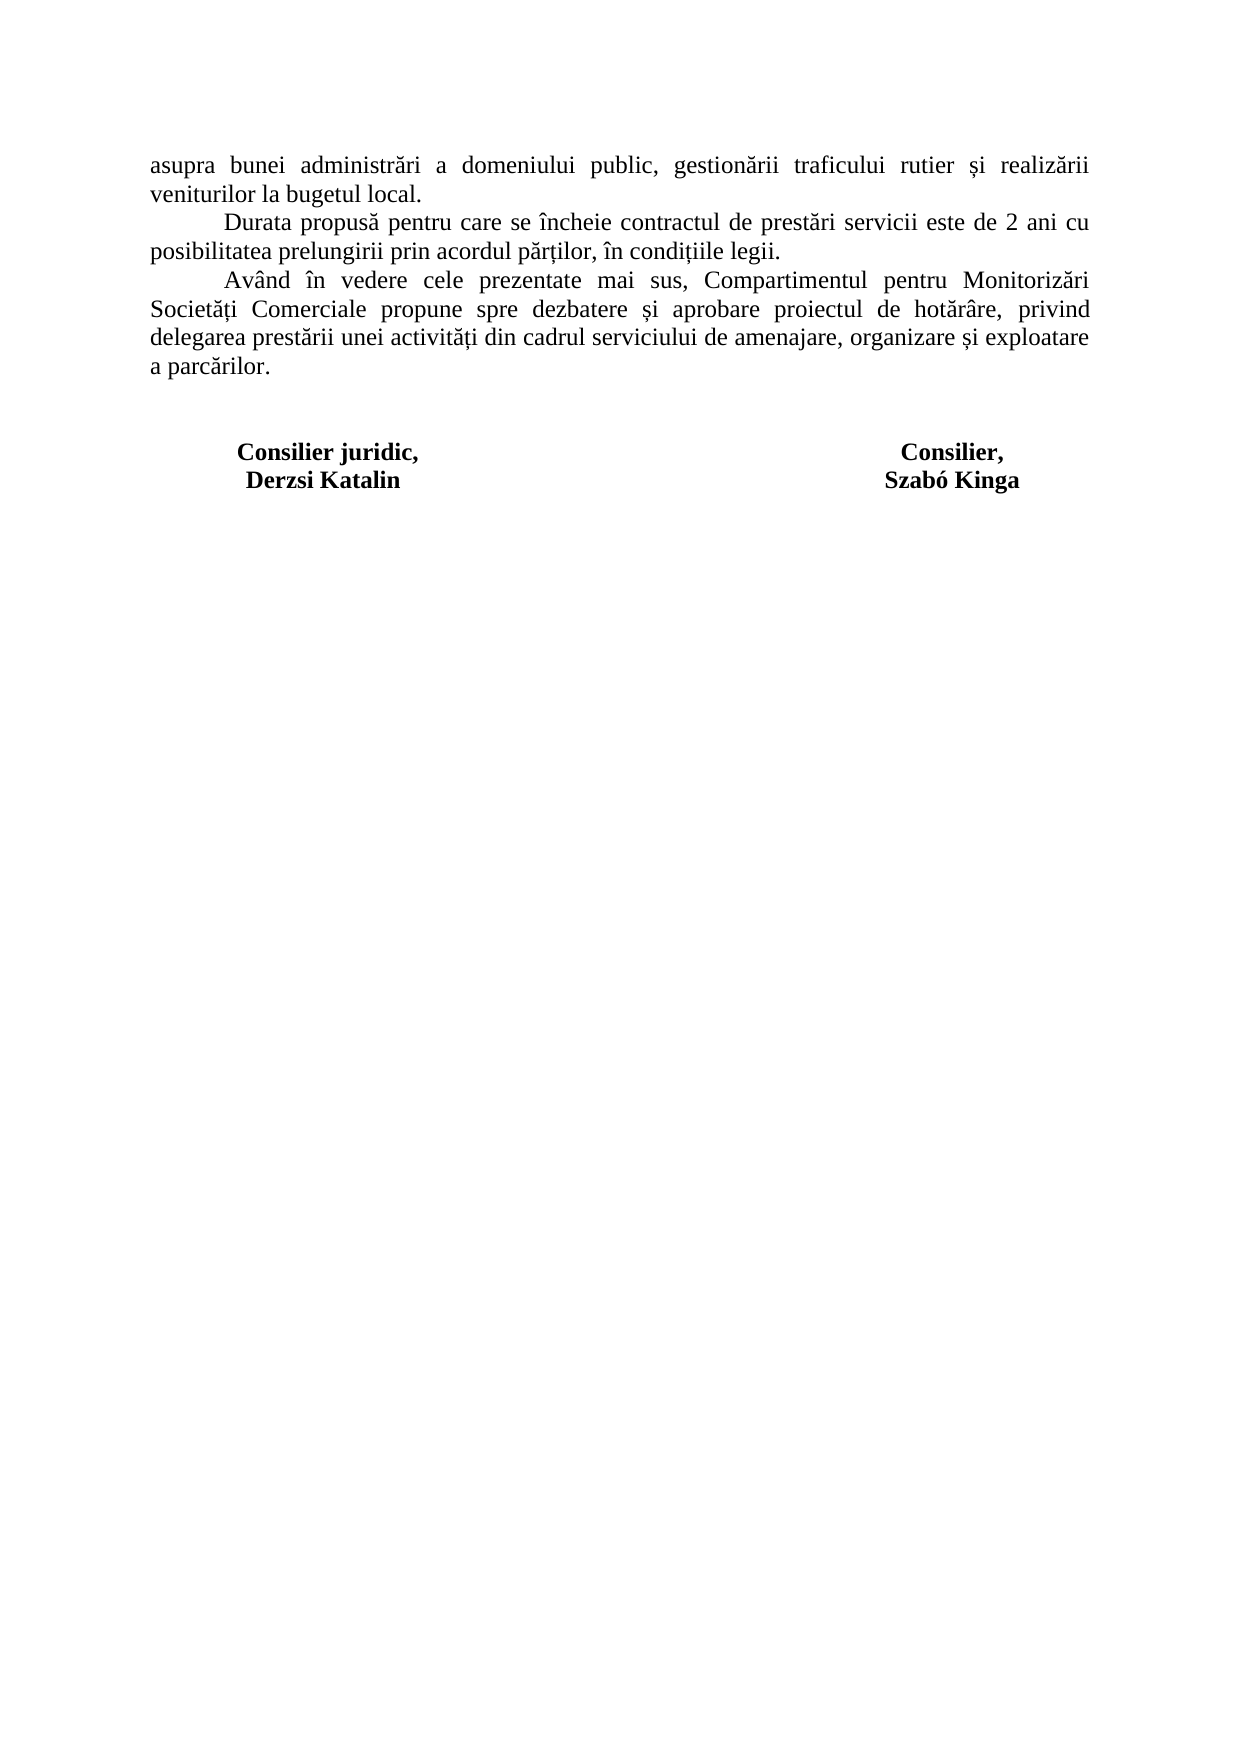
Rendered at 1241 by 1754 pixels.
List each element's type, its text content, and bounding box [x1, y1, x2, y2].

text Durata propusă pentru care se încheie contractul de prestări servicii este de 2 ani cu posibilitatea prelungirii prin acordul părților, în condițiile legii. [150, 207, 1090, 265]
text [150, 150, 1090, 207]
text Consilier juridic, Consilier, [150, 437, 1090, 466]
text Derzsi Katalin Szabó Kinga [150, 466, 1090, 494]
text Având în vedere cele prezentate mai sus, Compartimentul pentru Monitorizări Societăți Comerciale propune spre dezbatere și aprobare proiectul de hotărâre, privind delegarea prestării unei activități din cadrul serviciului de amenajare, organizare și exploatare a parcărilor. [150, 265, 1090, 380]
